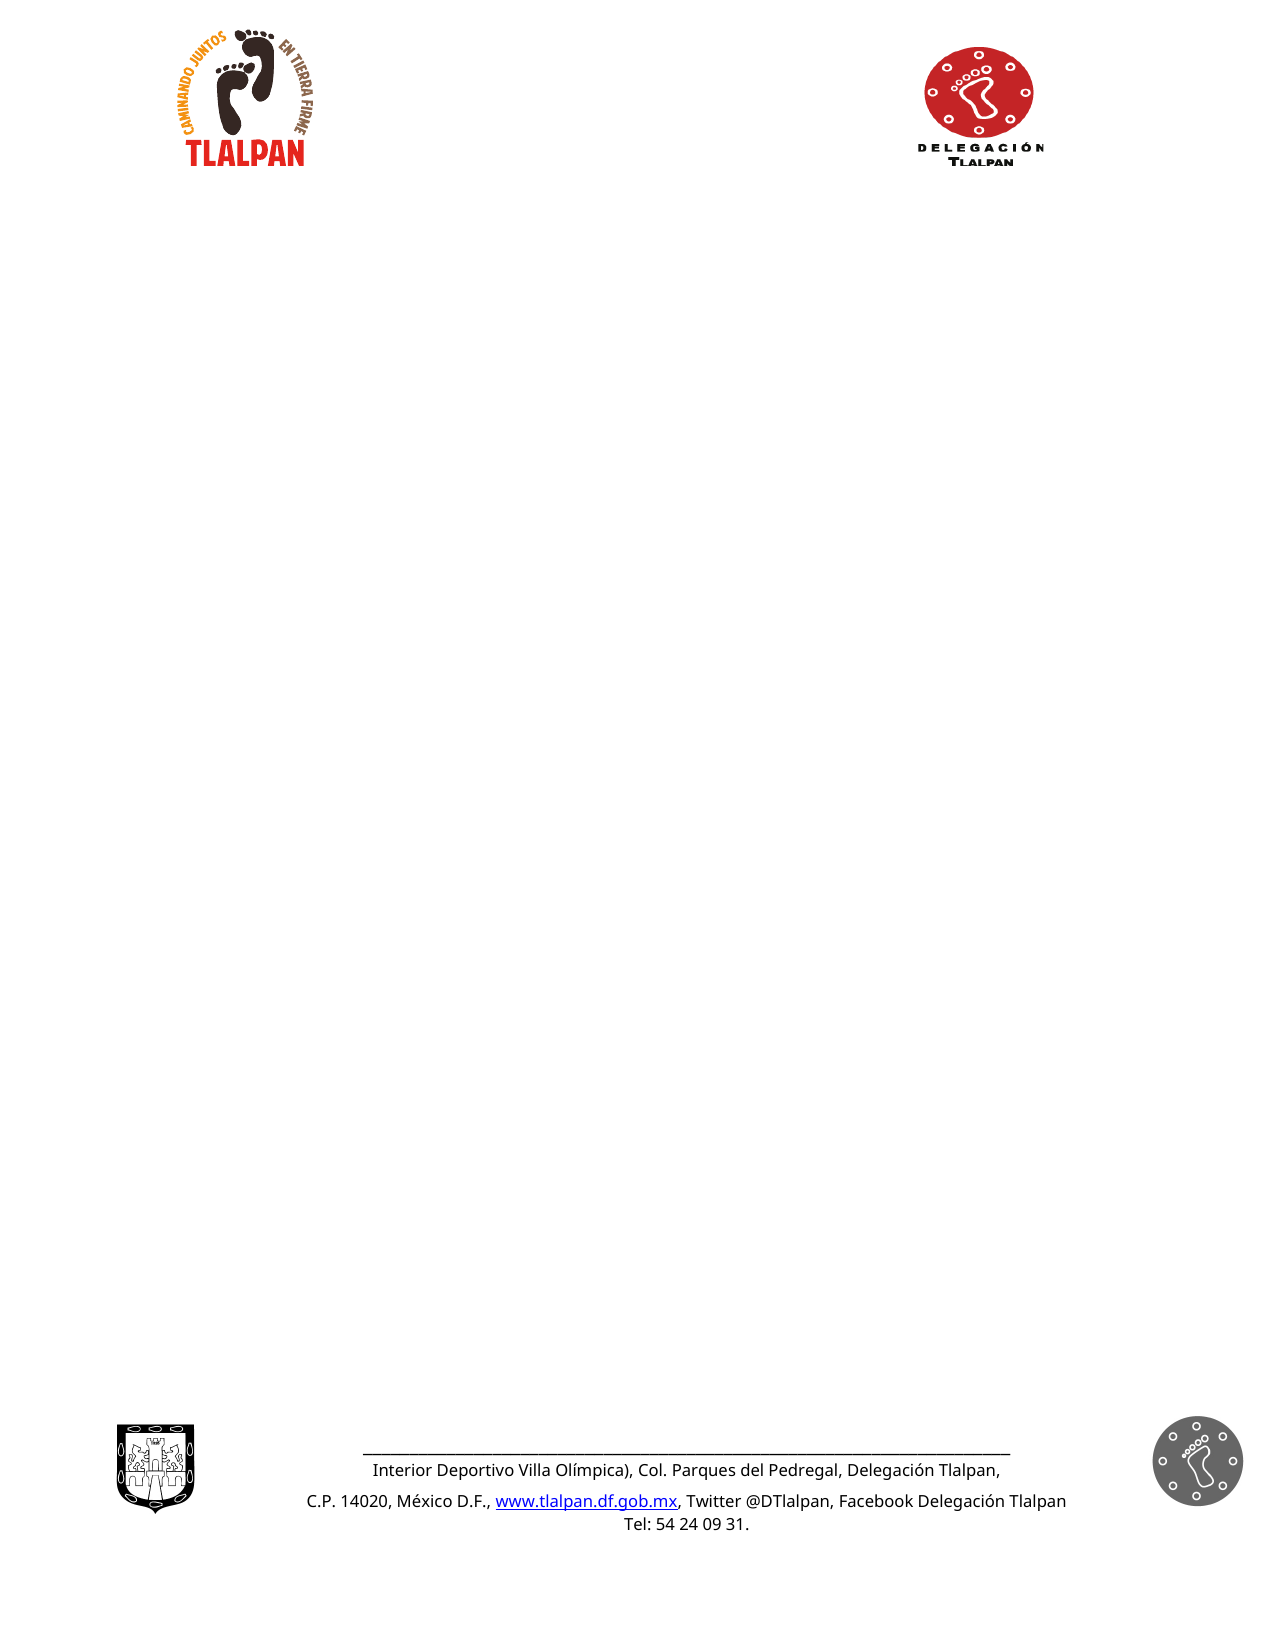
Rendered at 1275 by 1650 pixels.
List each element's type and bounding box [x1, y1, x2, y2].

picture [918, 47, 1044, 166]
picture [0, 1406, 224, 1551]
picture [1144, 1406, 1275, 1551]
